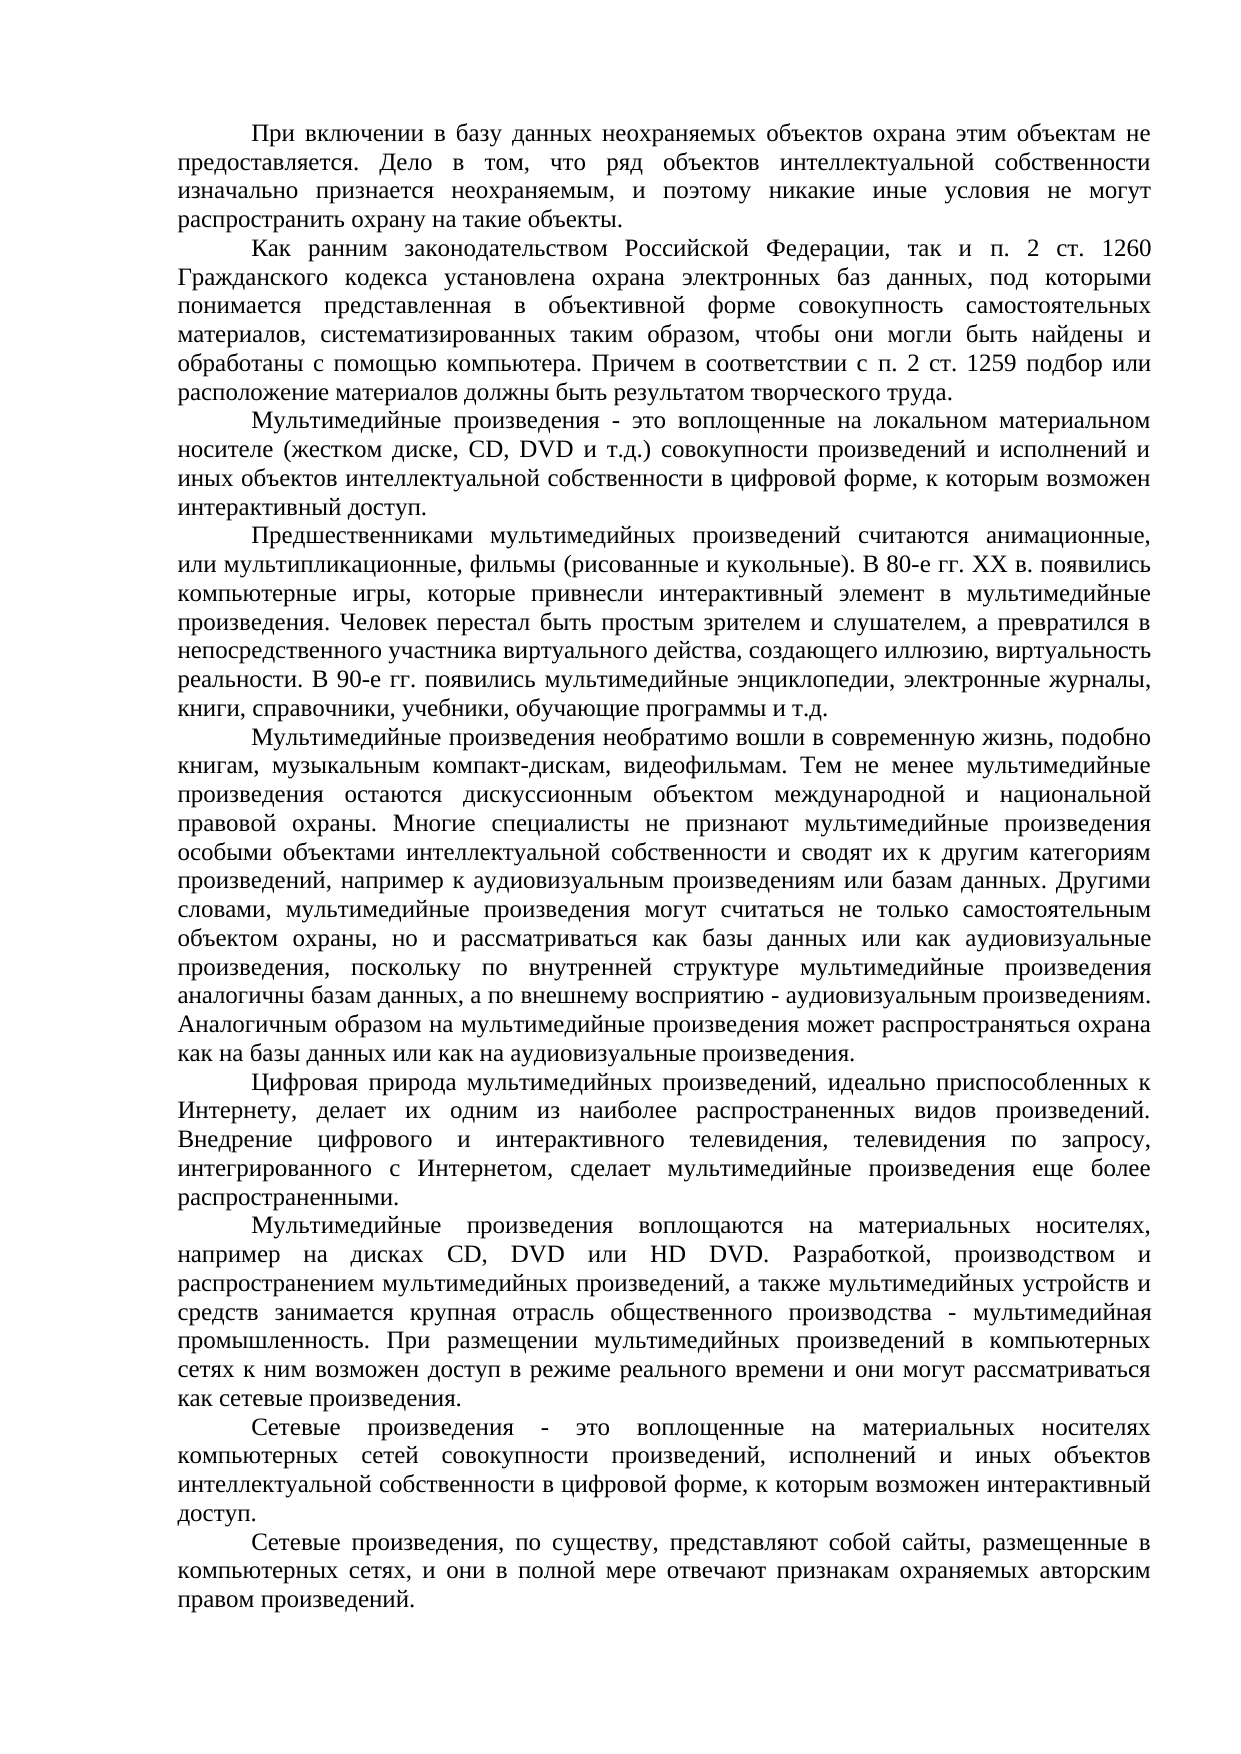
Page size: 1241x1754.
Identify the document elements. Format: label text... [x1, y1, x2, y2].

text Сетевые произведения, по существу, представляют собой сайты, размещенные в компьютерных сетях, и они в полной мере отвечают признакам охраняемых авторским правом произведений. [177, 1527, 1152, 1613]
text Как ранним законодательством Российской Федерации, так и п. 2 ст. 1260 Гражданского кодекса установлена охрана электронных баз данных, под которыми понимается представленная в объективной форме совокупность самостоятельных материалов, систематизированных таким образом, чтобы они могли быть найдены и обработаны с помощью компьютера. Причем в соответствии с п. 2 ст. 1259 подбор или расположение материалов должны быть результатом творческого труда. [177, 233, 1152, 406]
text Предшественниками мультимедийных произведений считаются анимационные, или мультипликационные, фильмы (рисованные и кукольные). В 80-е гг. XX в. появились компьютерные игры, которые привнесли интерактивный элемент в мультимедийные произведения. Человек перестал быть простым зрителем и слушателем, а превратился в непосредственного участника виртуального действа, создающего иллюзию, виртуальность реальности. В 90-е гг. появились мультимедийные энциклопедии, электронные журналы, книги, справочники, учебники, обучающие программы и т.д. [177, 521, 1152, 722]
text Мультимедийные произведения необратимо вошли в современную жизнь, подобно книгам, музыкальным компакт-дискам, видеофильмам. Тем не менее мультимедийные произведения остаются дискуссионным объектом международной и национальной правовой охраны. Многие специалисты не признают мультимедийные произведения особыми объектами интеллектуальной собственности и сводят их к другим категориям произведений, например к аудиовизуальным произведениям или базам данных. Другими словами, мультимедийные произведения могут считаться не только самостоятельным объектом охраны, но и рассматриваться как базы данных или как аудиовизуальные произведения, поскольку по внутренней структуре мультимедийные произведения аналогичны базам данных, а по внешнему восприятию - аудиовизуальным произведениям. Аналогичным образом на мультимедийные произведения может распространяться охрана как на базы данных или как на аудиовизуальные произведения. [177, 722, 1152, 1067]
text Мультимедийные произведения воплощаются на материальных носителях, например на дисках CD, DVD или HD DVD. Разработкой, производством и распространением мультимедийных произведений, а также мультимедийных устройств и средств занимается крупная отрасль общественного производства - мультимедийная промышленность. При размещении мультимедийных произведений в компьютерных сетях к ним возможен доступ в режиме реального времени и они могут рассматриваться как сетевые произведения. [177, 1211, 1152, 1412]
text Мультимедийные произведения - это воплощенные на локальном материальном носителе (жестком диске, CD, DVD и т.д.) совокупности произведений и исполнений и иных объектов интеллектуальной собственности в цифровой форме, к которым возможен интерактивный доступ. [177, 406, 1152, 521]
text Цифровая природа мультимедийных произведений, идеально приспособленных к Интернету, делает их одним из наиболее распространенных видов произведений. Внедрение цифрового и интерактивного телевидения, телевидения по запросу, интегрированного с Интернетом, сделает мультимедийные произведения еще более распространенными. [177, 1067, 1152, 1211]
text При включении в базу данных неохраняемых объектов охрана этим объектам не предоставляется. Дело в том, что ряд объектов интеллектуальной собственности изначально признается неохраняемым, и поэтому никакие иные условия не могут распространить охрану на такие объекты. [177, 118, 1152, 233]
text Сетевые произведения - это воплощенные на материальных носителях компьютерных сетей совокупности произведений, исполнений и иных объектов интеллектуальной собственности в цифровой форме, к которым возможен интерактивный доступ. [177, 1412, 1152, 1527]
